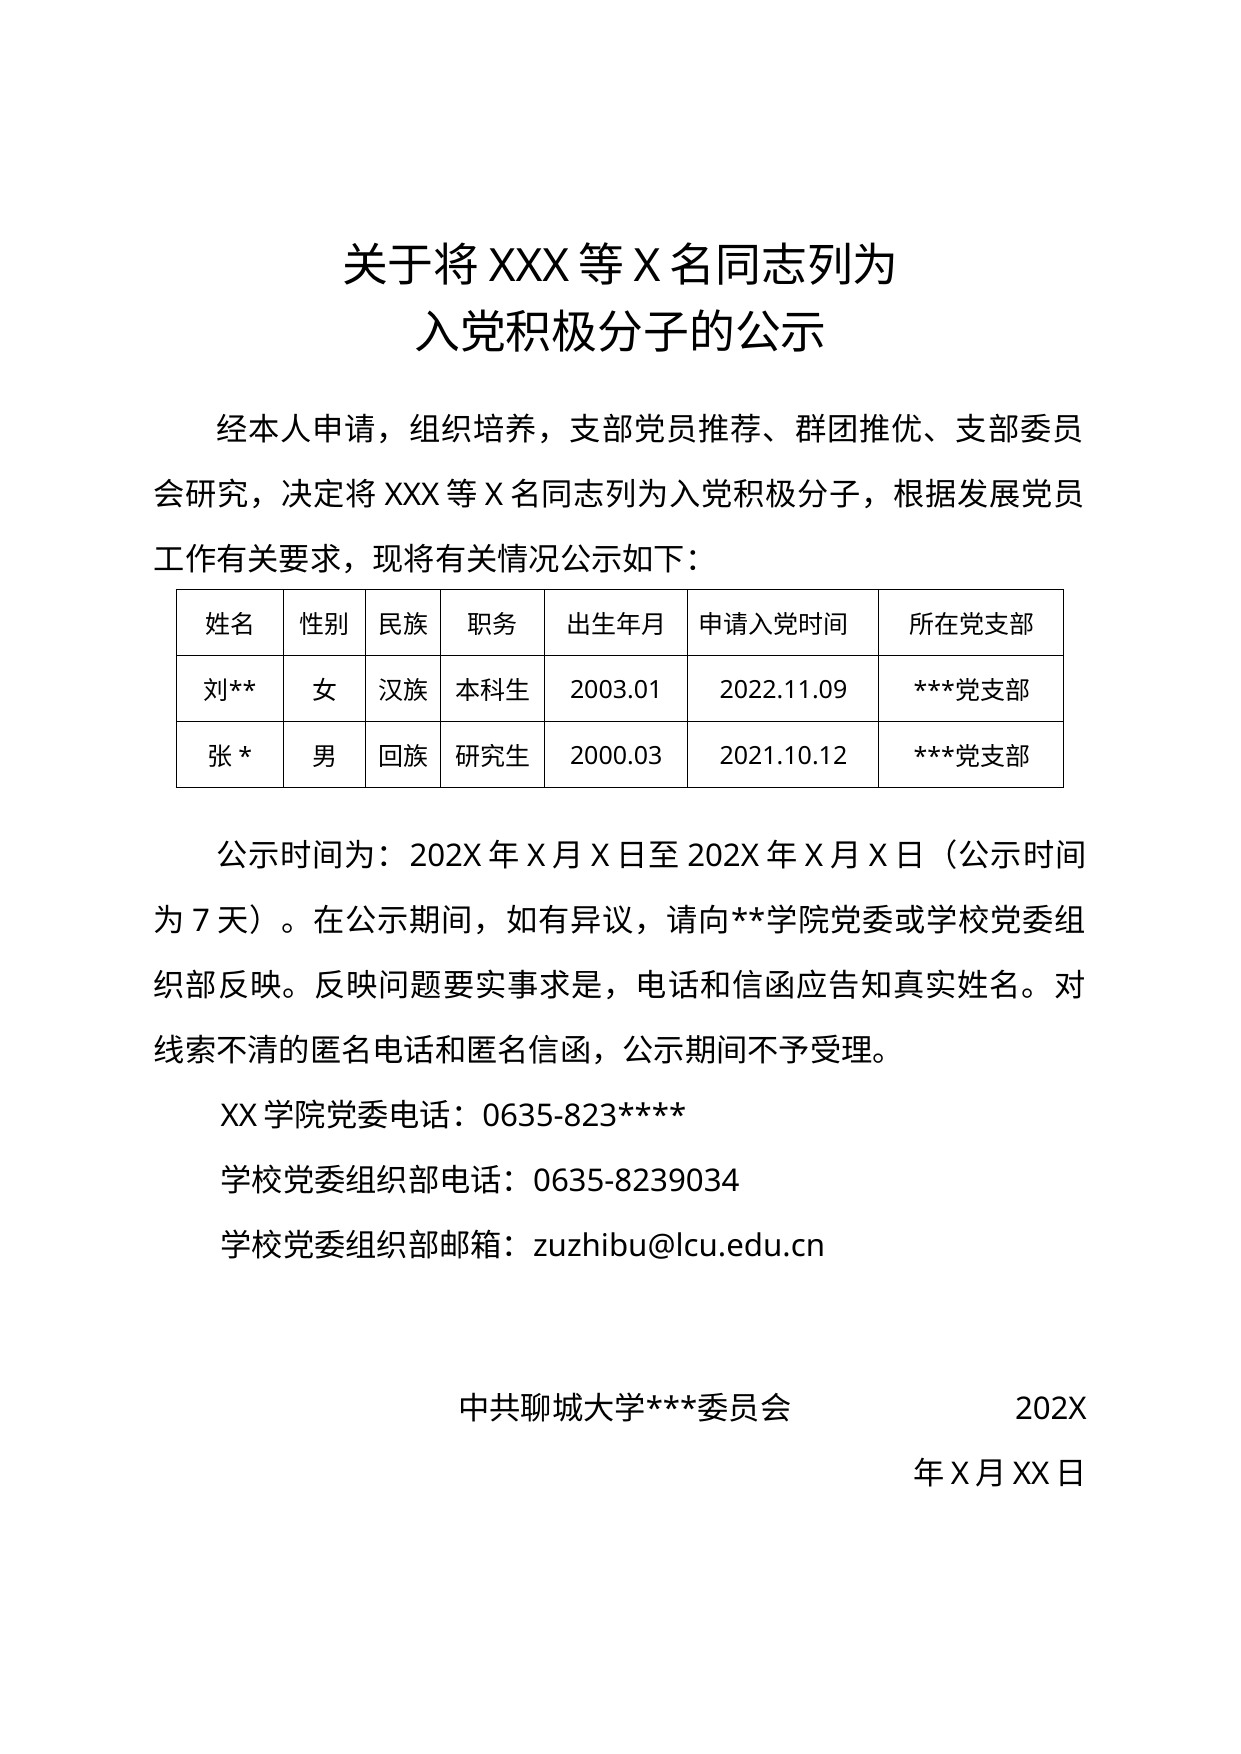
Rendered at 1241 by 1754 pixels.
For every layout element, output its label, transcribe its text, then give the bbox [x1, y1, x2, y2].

table_cell 女 [284, 656, 365, 721]
table_cell ***党支部 [879, 722, 1063, 787]
text XX学院党委电话：0635-823**** [153, 1081, 1087, 1146]
table_header 民族 [366, 590, 440, 655]
table_cell 男 [284, 722, 365, 787]
table_cell 2022.11.09 [688, 656, 878, 721]
table_header 职务 [441, 590, 544, 655]
table_cell 刘** [177, 656, 283, 721]
text 经本人申请，组织培养，支部党员推荐、群团推优、支部委员会研究，决定将XXX等X名同志列为入党积极分子，根据发展党员工作有关要求，现将有关情况公示如下： [153, 394, 1087, 589]
table_header 所在党支部 [879, 590, 1063, 655]
table_cell 张 * [177, 722, 283, 787]
text 入党积极分子的公示 [153, 295, 1087, 361]
table_cell 2000.03 [545, 722, 687, 787]
table_cell 2021.10.12 [688, 722, 878, 787]
text 中共聊城大学***委员会 202X年X月XX日 [153, 1373, 1087, 1503]
table_cell 2003.01 [545, 656, 687, 721]
text 学校党委组织部电话：0635-8239034 [153, 1146, 1087, 1211]
table_cell ***党支部 [879, 656, 1063, 721]
text 关于将XXX等X名同志列为 [153, 228, 1087, 295]
table_header 姓名 [177, 590, 283, 655]
text 学校党委组织部邮箱：zuzhibu@lcu.edu.cn [153, 1211, 1087, 1276]
table_cell 汉族 [366, 656, 440, 721]
table_cell 研究生 [441, 722, 544, 787]
table_header 申请入党时间 [688, 590, 878, 655]
table_cell 本科生 [441, 656, 544, 721]
table_header 性别 [284, 590, 365, 655]
table_cell 回族 [366, 722, 440, 787]
table_header 出生年月 [545, 590, 687, 655]
text 公示时间为：202X年X月X日至202X年X月X日（公示时间为7天）。在公示期间，如有异议，请向**学院党委或学校党委组织部反映。反映问题要实事求是，电话和信函应告知真实姓名。对线索不清的匿名电话和匿名信函，公示期间不予受理。 [153, 821, 1087, 1081]
